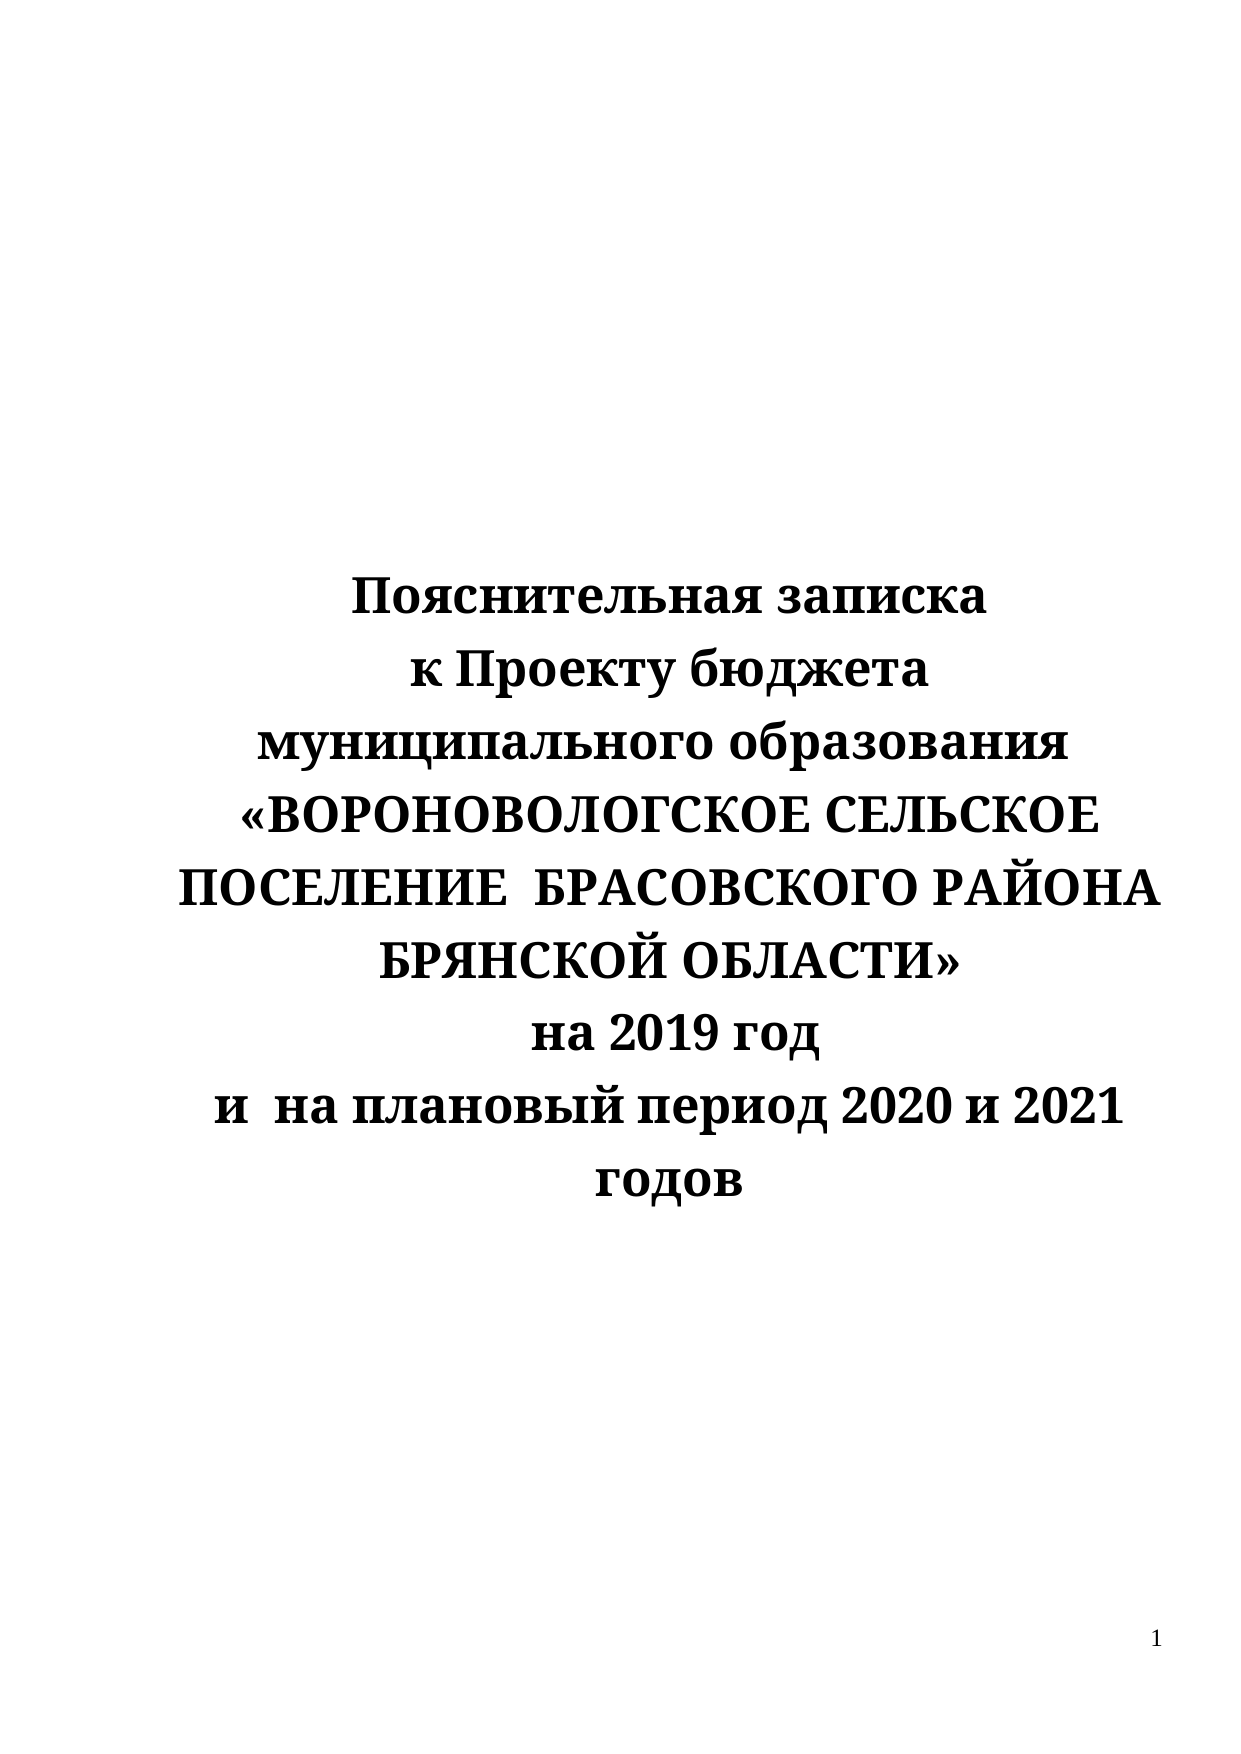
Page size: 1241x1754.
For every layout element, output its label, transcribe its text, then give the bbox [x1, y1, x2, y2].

text на 2019 год и на плановый период 2020 и 2021 годов [177, 997, 1162, 1211]
text Пояснительная записка к Проекту бюджета муниципального образования «ВОРОНОВОЛОГСКОЕ СЕЛЬСКОЕ ПОСЕЛЕНИЕ БРАСОВСКОГО РАЙОНА БРЯНСКОЙ ОБЛАСТИ» [177, 561, 1162, 993]
